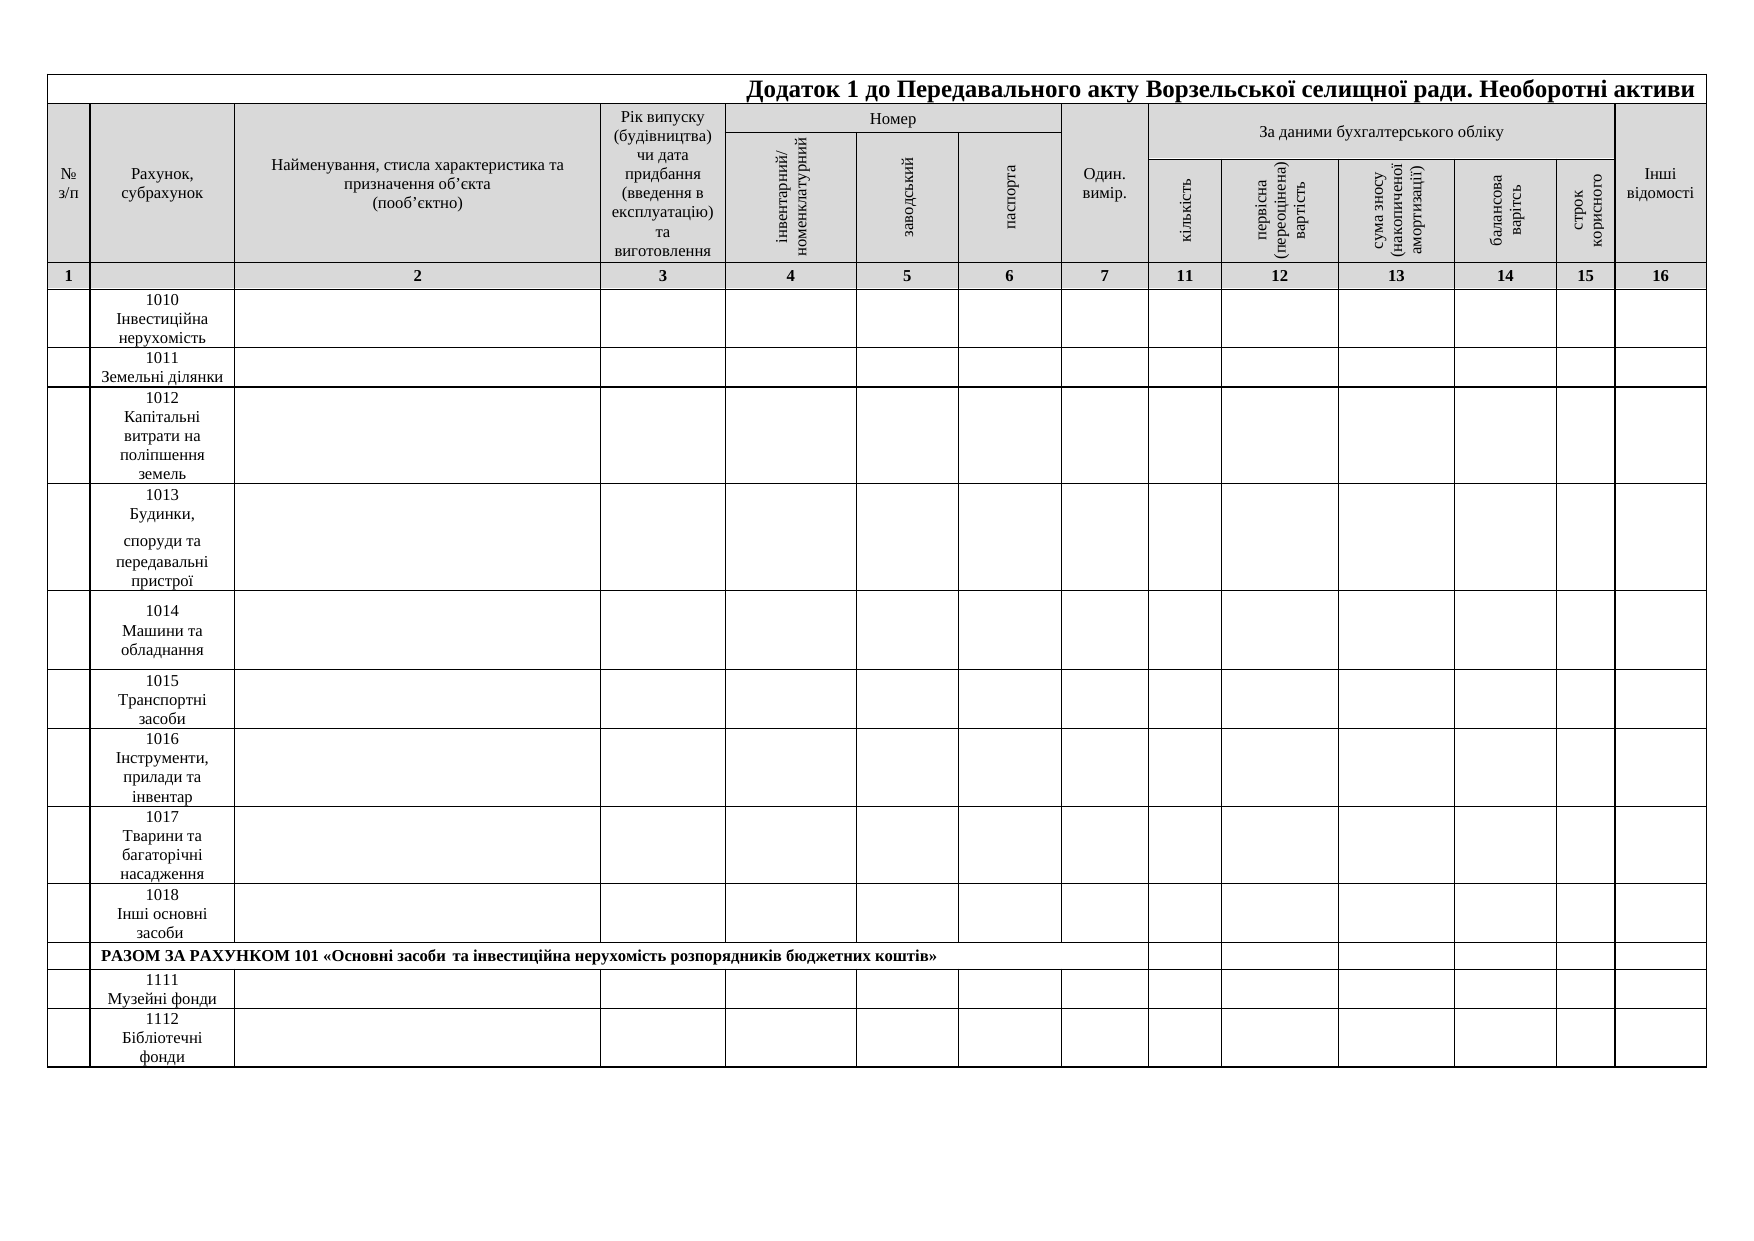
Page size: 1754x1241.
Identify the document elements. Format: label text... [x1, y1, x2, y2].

table_cell [1455, 670, 1556, 728]
table_cell 1015 Транспортні засоби [91, 670, 234, 728]
table_cell [1339, 591, 1454, 669]
table_cell [1062, 884, 1148, 942]
table_cell [726, 807, 856, 883]
table_cell [1149, 970, 1221, 1008]
table_cell Інші відомості [1616, 104, 1706, 262]
table_cell [959, 1009, 1061, 1066]
table_cell [601, 729, 725, 806]
table_cell [235, 807, 600, 883]
table_cell [1222, 388, 1338, 483]
table_cell [726, 591, 856, 669]
table_cell [1455, 970, 1556, 1008]
table_cell [1616, 943, 1706, 968]
table_cell 1111 Музейні фонди [91, 970, 234, 1008]
table_cell 3 [601, 263, 725, 288]
table_cell [1455, 729, 1556, 806]
table_cell [1557, 484, 1614, 590]
table_cell сума зносу (накопиченої амортизації) [1339, 160, 1454, 262]
table_cell [1557, 943, 1614, 968]
table_cell [601, 1009, 725, 1066]
table_cell [857, 290, 958, 347]
table_cell [1339, 388, 1454, 483]
table_cell [1339, 729, 1454, 806]
table_cell [959, 348, 1061, 386]
table_cell 7 [1062, 263, 1148, 288]
table_cell [48, 670, 89, 728]
table_cell [726, 348, 856, 386]
table_cell Один. вимір. [1062, 104, 1148, 262]
table_cell 1 [48, 263, 89, 288]
table_cell [1616, 1009, 1706, 1066]
table_cell [857, 729, 958, 806]
table_cell [1149, 807, 1221, 883]
table_cell [1616, 484, 1706, 590]
table_cell [1339, 1009, 1454, 1066]
table_cell [601, 591, 725, 669]
table_cell [235, 670, 600, 728]
table_cell [48, 1009, 89, 1066]
table_cell [1222, 1009, 1338, 1066]
table_cell 1012 Капітальні витрати на поліпшення земель [91, 388, 234, 483]
table_cell [1149, 348, 1221, 386]
table_cell [235, 970, 600, 1008]
table_cell [1557, 591, 1614, 669]
table_cell [48, 970, 89, 1008]
table_cell [1455, 388, 1556, 483]
table_cell [1455, 884, 1556, 942]
table_cell [1339, 670, 1454, 728]
table_cell [857, 591, 958, 669]
table_cell [959, 591, 1061, 669]
table_cell [601, 484, 725, 590]
table_cell [1616, 388, 1706, 483]
table_cell [1455, 484, 1556, 590]
table_cell [1616, 290, 1706, 347]
table_cell [1339, 970, 1454, 1008]
table_cell 16 [1616, 263, 1706, 288]
table_cell [959, 670, 1061, 728]
table_cell балансова варітсь [1455, 160, 1556, 262]
table_cell Номер [726, 104, 1061, 132]
table_cell [1062, 729, 1148, 806]
table_cell [48, 484, 89, 590]
table_cell [1455, 943, 1556, 968]
table_cell РАЗОМ ЗА РАХУНКОМ 101 «Основні засоби та інвестиційна нерухомість розпорядників бюджетних коштів» [91, 943, 1148, 968]
table_cell [726, 1009, 856, 1066]
table_cell [1557, 670, 1614, 728]
table_cell 6 [959, 263, 1061, 288]
table_cell [857, 970, 958, 1008]
table_cell кількість [1149, 160, 1221, 262]
table_cell [1557, 884, 1614, 942]
table_cell 1014 Машини та обладнання [91, 591, 234, 669]
table_cell [601, 970, 725, 1008]
table_cell [1149, 884, 1221, 942]
table_cell [1222, 970, 1338, 1008]
table_cell [726, 388, 856, 483]
table_cell [857, 884, 958, 942]
table_cell [235, 388, 600, 483]
table_cell [1455, 1009, 1556, 1066]
table_cell паспорта [959, 133, 1061, 262]
table_cell [726, 290, 856, 347]
table_cell [857, 348, 958, 386]
table_cell [1222, 591, 1338, 669]
table_cell [1339, 348, 1454, 386]
table_cell [1222, 943, 1338, 968]
table_cell заводський [857, 133, 958, 262]
table_cell 2 [235, 263, 600, 288]
table_cell [1616, 643, 1706, 669]
table_cell [1149, 484, 1221, 590]
table_cell 11 [1149, 263, 1221, 288]
table_cell Рахунок, субрахунок [91, 104, 234, 262]
table_cell [1455, 807, 1556, 883]
table_cell [91, 263, 234, 288]
table_cell 1112 Бібліотечні фонди [91, 1009, 234, 1066]
table_cell 14 [1455, 263, 1556, 288]
table_cell [48, 943, 89, 968]
table_cell [1149, 290, 1221, 347]
table_cell 4 [726, 263, 856, 288]
table_cell [48, 388, 89, 483]
table_cell [235, 290, 600, 347]
table_cell первісна (переоцінена) вартість [1222, 160, 1338, 262]
table_cell [48, 290, 89, 347]
table_cell [48, 348, 89, 386]
table_cell [1149, 388, 1221, 483]
table_cell [1149, 943, 1221, 968]
table_cell [1557, 970, 1614, 1008]
table_cell 1010 Інвестиційна нерухомість [91, 290, 234, 347]
table_cell [48, 729, 89, 806]
table_cell [1557, 290, 1614, 347]
table_cell [235, 484, 600, 590]
table_cell [1339, 484, 1454, 590]
table_cell [1222, 729, 1338, 806]
table_cell [726, 884, 856, 942]
table_cell інвентарний/номенклатурний [726, 133, 856, 262]
table_cell [601, 884, 725, 942]
table_cell [1149, 729, 1221, 806]
table_cell [235, 1009, 600, 1066]
table_cell [1616, 729, 1706, 806]
table_cell [601, 670, 725, 728]
table_cell Найменування, стисла характеристика та призначення об’єкта (пооб’єктно) [235, 104, 600, 262]
table_cell Рік випуску (будівництва) чи дата придбання (введення в експлуатацію) та виготовлення [601, 104, 725, 262]
table_cell [959, 807, 1061, 883]
table_cell [857, 807, 958, 883]
table_cell [1222, 670, 1338, 728]
table_cell 5 [857, 263, 958, 288]
table_cell [1062, 388, 1148, 483]
table_cell [857, 388, 958, 483]
table_cell [1062, 591, 1148, 669]
table_cell [1149, 670, 1221, 728]
table_cell [48, 591, 89, 669]
table_cell [1062, 970, 1148, 1008]
table_cell [1339, 884, 1454, 942]
table_cell 12 [1222, 263, 1338, 288]
table_cell [1222, 807, 1338, 883]
table_cell [726, 970, 856, 1008]
table_cell [726, 670, 856, 728]
table_cell [726, 729, 856, 806]
table_cell [1222, 348, 1338, 386]
table_cell [1062, 670, 1148, 728]
table_cell [959, 884, 1061, 942]
table_cell [959, 290, 1061, 347]
table_cell № з/п [48, 104, 89, 262]
table_cell 1016 Інструменти, прилади та інвентар [91, 729, 234, 806]
table_cell [601, 807, 725, 883]
table_cell 15 [1557, 263, 1614, 288]
table_cell [235, 729, 600, 806]
table_cell [601, 388, 725, 483]
table_cell [1062, 807, 1148, 883]
table_cell [959, 484, 1061, 590]
table_cell [726, 484, 856, 590]
table_cell 1013 Будинки, споруди та передавальні пристрої [91, 484, 234, 590]
table_cell [959, 970, 1061, 1008]
table_cell [601, 348, 725, 386]
table_cell [1222, 484, 1338, 590]
table_cell [1149, 1009, 1221, 1066]
table_cell [857, 484, 958, 590]
table_cell [1557, 1009, 1614, 1066]
table_cell [1616, 970, 1706, 1008]
table_cell [1222, 290, 1338, 347]
table_cell [857, 670, 958, 728]
table_cell [1616, 884, 1706, 942]
table_cell 1017 Тварини та багаторічні насадження [91, 807, 234, 883]
table_cell [1062, 290, 1148, 347]
table_cell [959, 729, 1061, 806]
table_cell [1339, 290, 1454, 347]
table_cell [48, 807, 89, 883]
table_cell 1011 Земельні ділянки [91, 348, 234, 386]
table_cell [1455, 290, 1556, 347]
table_cell [601, 290, 725, 347]
table_cell [1616, 807, 1706, 883]
table_cell [1062, 1009, 1148, 1066]
table_cell [1339, 807, 1454, 883]
table_cell [1455, 591, 1556, 669]
table_cell [48, 884, 89, 942]
table_cell [1616, 591, 1706, 643]
table_cell [1455, 348, 1556, 386]
table_cell [1062, 348, 1148, 386]
table_cell [1557, 729, 1614, 806]
table_cell [857, 1009, 958, 1066]
table_cell [1557, 388, 1614, 483]
table_cell 13 [1339, 263, 1454, 288]
table_cell [1557, 348, 1614, 386]
table_cell [1557, 807, 1614, 883]
table_header Додаток 1 до Передавального акту Ворзельської селищної ради. Необоротні активи [48, 75, 1706, 103]
table_cell За даними бухгалтерського обліку [1149, 104, 1614, 158]
table_cell [235, 884, 600, 942]
table_cell [235, 591, 600, 669]
table_cell [1062, 484, 1148, 590]
table_cell строк корисного використання [1557, 160, 1614, 262]
table_cell [959, 388, 1061, 483]
table_cell [1339, 943, 1454, 968]
table_cell [1616, 670, 1706, 728]
table_cell 1018 Інші основні засоби [91, 884, 234, 942]
table_cell [1149, 591, 1221, 669]
table_cell [1616, 348, 1706, 386]
table_cell [235, 348, 600, 386]
table_cell [1222, 884, 1338, 942]
